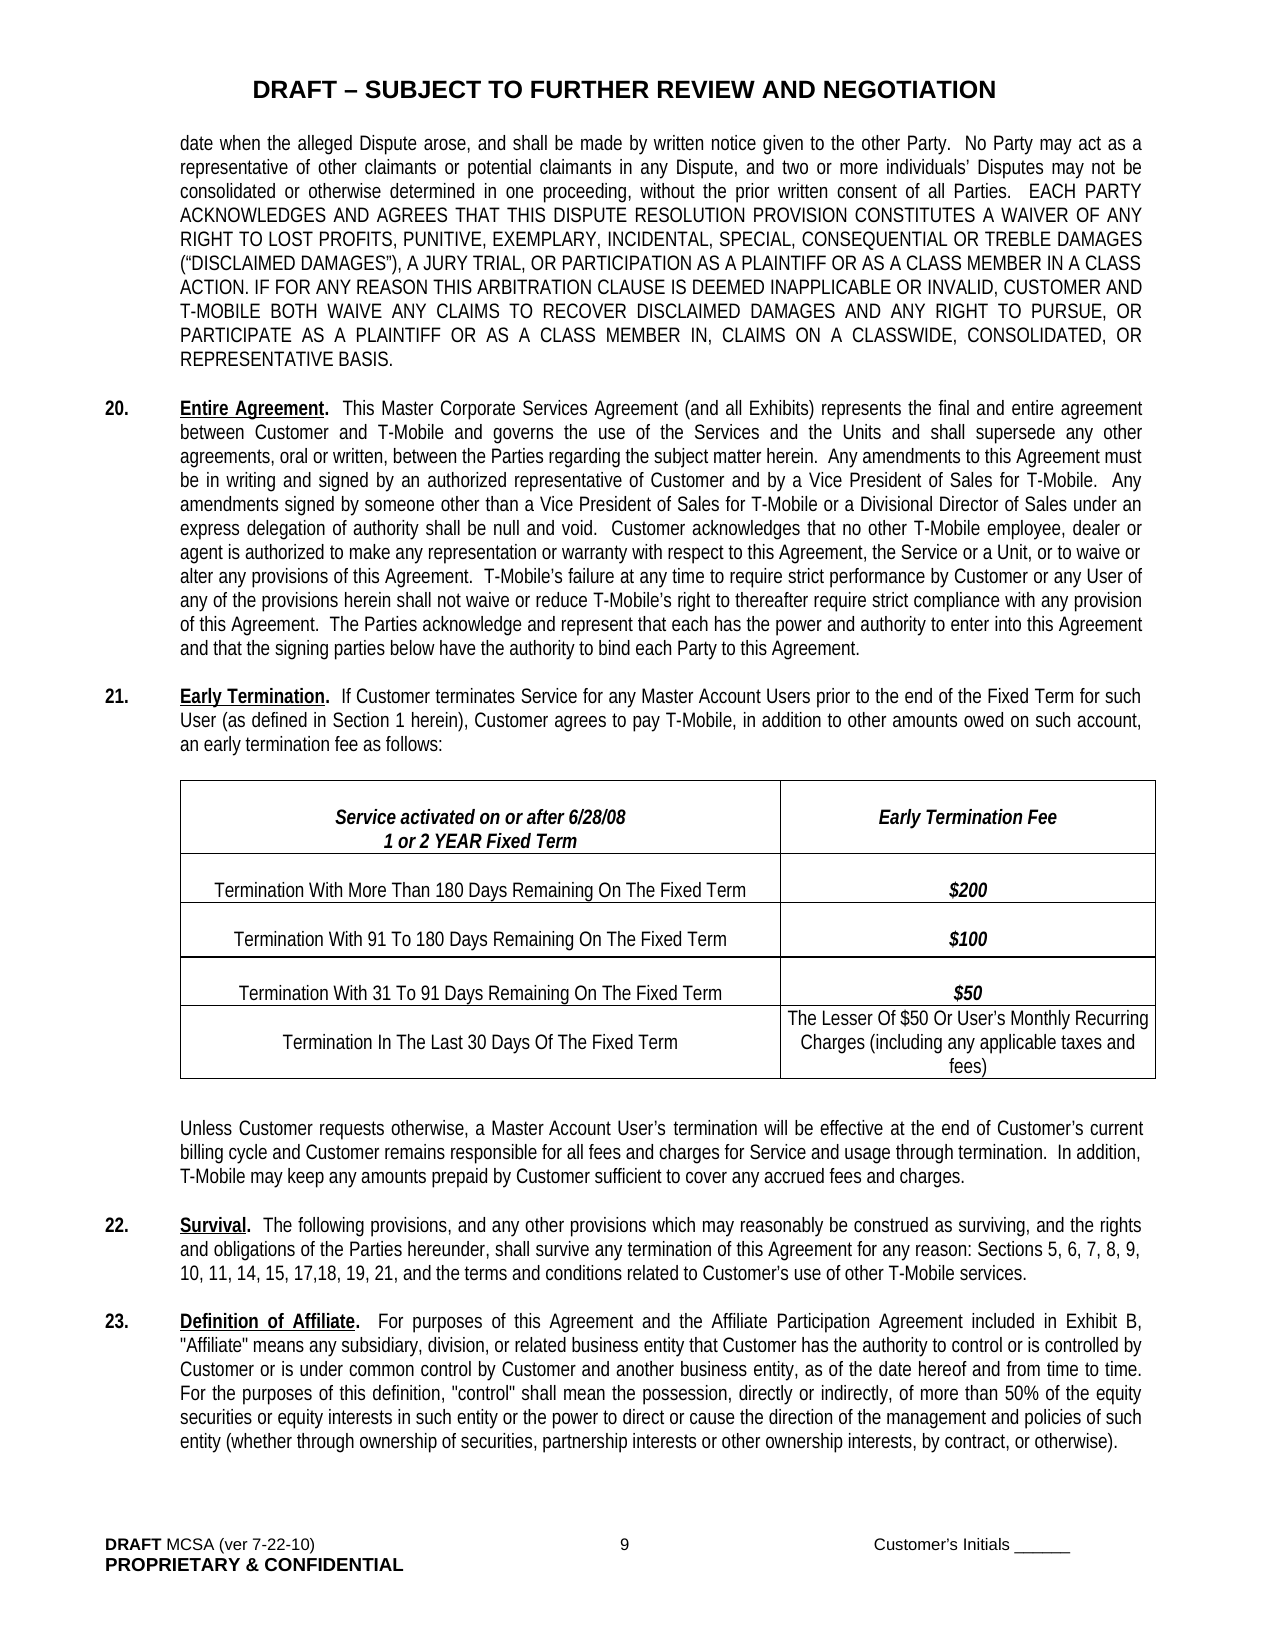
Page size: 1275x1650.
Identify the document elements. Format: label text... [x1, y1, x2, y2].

table_cell $200 [781, 854, 1155, 902]
table_cell The Lesser Of $50 Or User’s Monthly Recurring Charges (including any applicable taxes and fees) [781, 1006, 1155, 1078]
table_cell $100 [781, 903, 1155, 956]
table_header Early Termination Fee [781, 781, 1155, 853]
list Survival. The following provisions, and any other provisions which may reasonably be construed as surviving, and the rights and obligations of the Parties hereunder, shall survive any termination of this Agreement for any reason: Sections 5, 6, 7, 8, 9, 10, 11, 14, 15, 17,18, 19, 21, and the terms and conditions related to Customer’s use of other T-Mobile services. [105, 1213, 1144, 1284]
table_cell Termination With More Than 180 Days Remaining On The Fixed Term [181, 854, 780, 902]
list Entire Agreement. This Master Corporate Services Agreement (and all Exhibits) represents the final and entire agreement between Customer and T-Mobile and governs the use of the Services and the Units and shall supersede any other agreements, oral or written, between the Parties regarding the subject matter herein. Any amendments to this Agreement must be in writing and signed by an authorized representative of Customer and by a Vice President of Sales for T-Mobile. Any amendments signed by someone other than a Vice President of Sales for T-Mobile or a Divisional Director of Sales under an express delegation of authority shall be null and void. Customer acknowledges that no other T-Mobile employee, dealer or agent is authorized to make any representation or warranty with respect to this Agreement, the Service or a Unit, or to waive or alter any provisions of this Agreement. T-Mobile’s failure at any time to require strict performance by Customer or any User of any of the provisions herein shall not waive or reduce T-Mobile’s right to thereafter require strict compliance with any provision of this Agreement. The Parties acknowledge and represent that each has the power and authority to enter into this Agreement and that the signing parties below have the authority to bind each Party to this Agreement. [105, 396, 1144, 659]
list Unless Customer requests otherwise, a Master Account User’s termination will be effective at the end of Customer’s current billing cycle and Customer remains responsible for all fees and charges for Service and usage through termination. In addition, T-Mobile may keep any amounts prepaid by Customer sufficient to cover any accrued fees and charges. [180, 1116, 1144, 1188]
table_cell Termination With 31 To 91 Days Remaining On The Fixed Term [181, 958, 780, 1005]
table_cell $50 [781, 958, 1155, 1005]
table_cell Termination In The Last 30 Days Of The Fixed Term [181, 1006, 780, 1078]
list Early Termination. If Customer terminates Service for any Master Account Users prior to the end of the Fixed Term for such User (as defined in Section 1 herein), Customer agrees to pay T-Mobile, in addition to other amounts owed on such account, an early termination fee as follows: [105, 684, 1144, 756]
table_cell Termination With 91 To 180 Days Remaining On The Fixed Term [181, 903, 780, 956]
list Definition of Affiliate. For purposes of this Agreement and the Affiliate Participation Agreement included in Exhibit B, "Affiliate" means any subsidiary, division, or related business entity that Customer has the authority to control or is controlled by Customer or is under common control by Customer and another business entity, as of the date hereof and from time to time. For the purposes of this definition, "control" shall mean the possession, directly or indirectly, of more than 50% of the equity securities or equity interests in such entity or the power to direct or cause the direction of the management and policies of such entity (whether through ownership of securities, partnership interests or other ownership interests, by contract, or otherwise). [105, 1309, 1144, 1453]
table_header Service activated on or after 6/28/08 1 or 2 YEAR Fixed Term [181, 781, 780, 853]
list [105, 131, 1144, 371]
